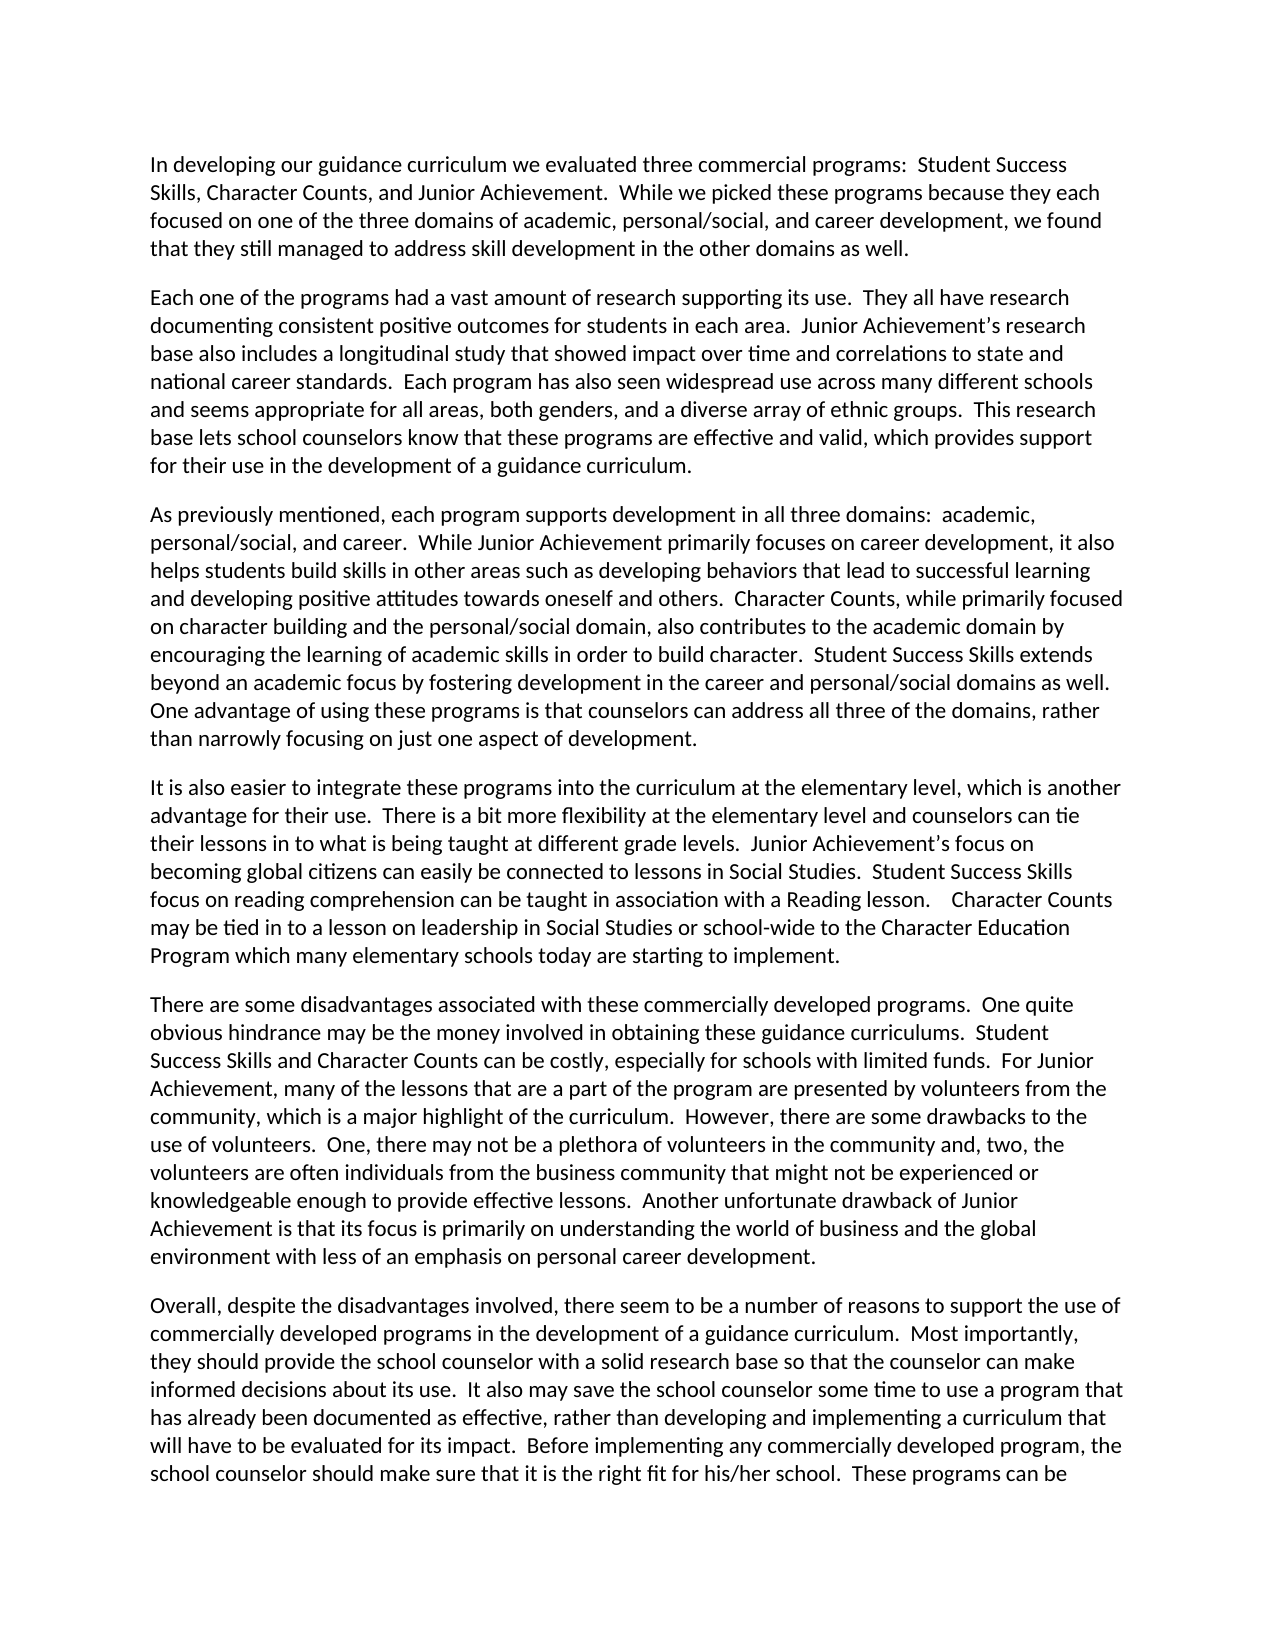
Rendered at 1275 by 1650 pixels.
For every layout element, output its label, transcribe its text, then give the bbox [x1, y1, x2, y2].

text There are some disadvantages associated with these commercially developed programs. One quite obvious hindrance may be the money involved in obtaining these guidance curriculums. Student Success Skills and Character Counts can be costly, especially for schools with limited funds. For Junior Achievement, many of the lessons that are a part of the program are presented by volunteers from the community, which is a major highlight of the curriculum. However, there are some drawbacks to the use of volunteers. One, there may not be a plethora of volunteers in the community and, two, the volunteers are often individuals from the business community that might not be experienced or knowledgeable enough to provide effective lessons. Another unfortunate drawback of Junior Achievement is that its focus is primarily on understanding the world of business and the global environment with less of an emphasis on personal career development. [150, 990, 1125, 1270]
text In developing our guidance curriculum we evaluated three commercial programs: Student Success Skills, Character Counts, and Junior Achievement. While we picked these programs because they each focused on one of the three domains of academic, personal/social, and career development, we found that they still managed to address skill development in the other domains as well. [150, 150, 1125, 262]
text It is also easier to integrate these programs into the curriculum at the elementary level, which is another advantage for their use. There is a bit more flexibility at the elementary level and counselors can tie their lessons in to what is being taught at different grade levels. Junior Achievement’s focus on becoming global citizens can easily be connected to lessons in Social Studies. Student Success Skills focus on reading comprehension can be taught in association with a Reading lesson. Character Counts may be tied in to a lesson on leadership in Social Studies or school-wide to the Character Education Program which many elementary schools today are starting to implement. [150, 773, 1125, 969]
text As previously mentioned, each program supports development in all three domains: academic, personal/social, and career. While Junior Achievement primarily focuses on career development, it also helps students build skills in other areas such as developing behaviors that lead to successful learning and developing positive attitudes towards oneself and others. Character Counts, while primarily focused on character building and the personal/social domain, also contributes to the academic domain by encouraging the learning of academic skills in order to build character. Student Success Skills extends beyond an academic focus by fostering development in the career and personal/social domains as well. One advantage of using these programs is that counselors can address all three of the domains, rather than narrowly focusing on just one aspect of development. [150, 500, 1125, 752]
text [150, 1291, 1125, 1487]
text Each one of the programs had a vast amount of research supporting its use. They all have research documenting consistent positive outcomes for students in each area. Junior Achievement’s research base also includes a longitudinal study that showed impact over time and correlations to state and national career standards. Each program has also seen widespread use across many different schools and seems appropriate for all areas, both genders, and a diverse array of ethnic groups. This research base lets school counselors know that these programs are effective and valid, which provides support for their use in the development of a guidance curriculum. [150, 283, 1125, 479]
